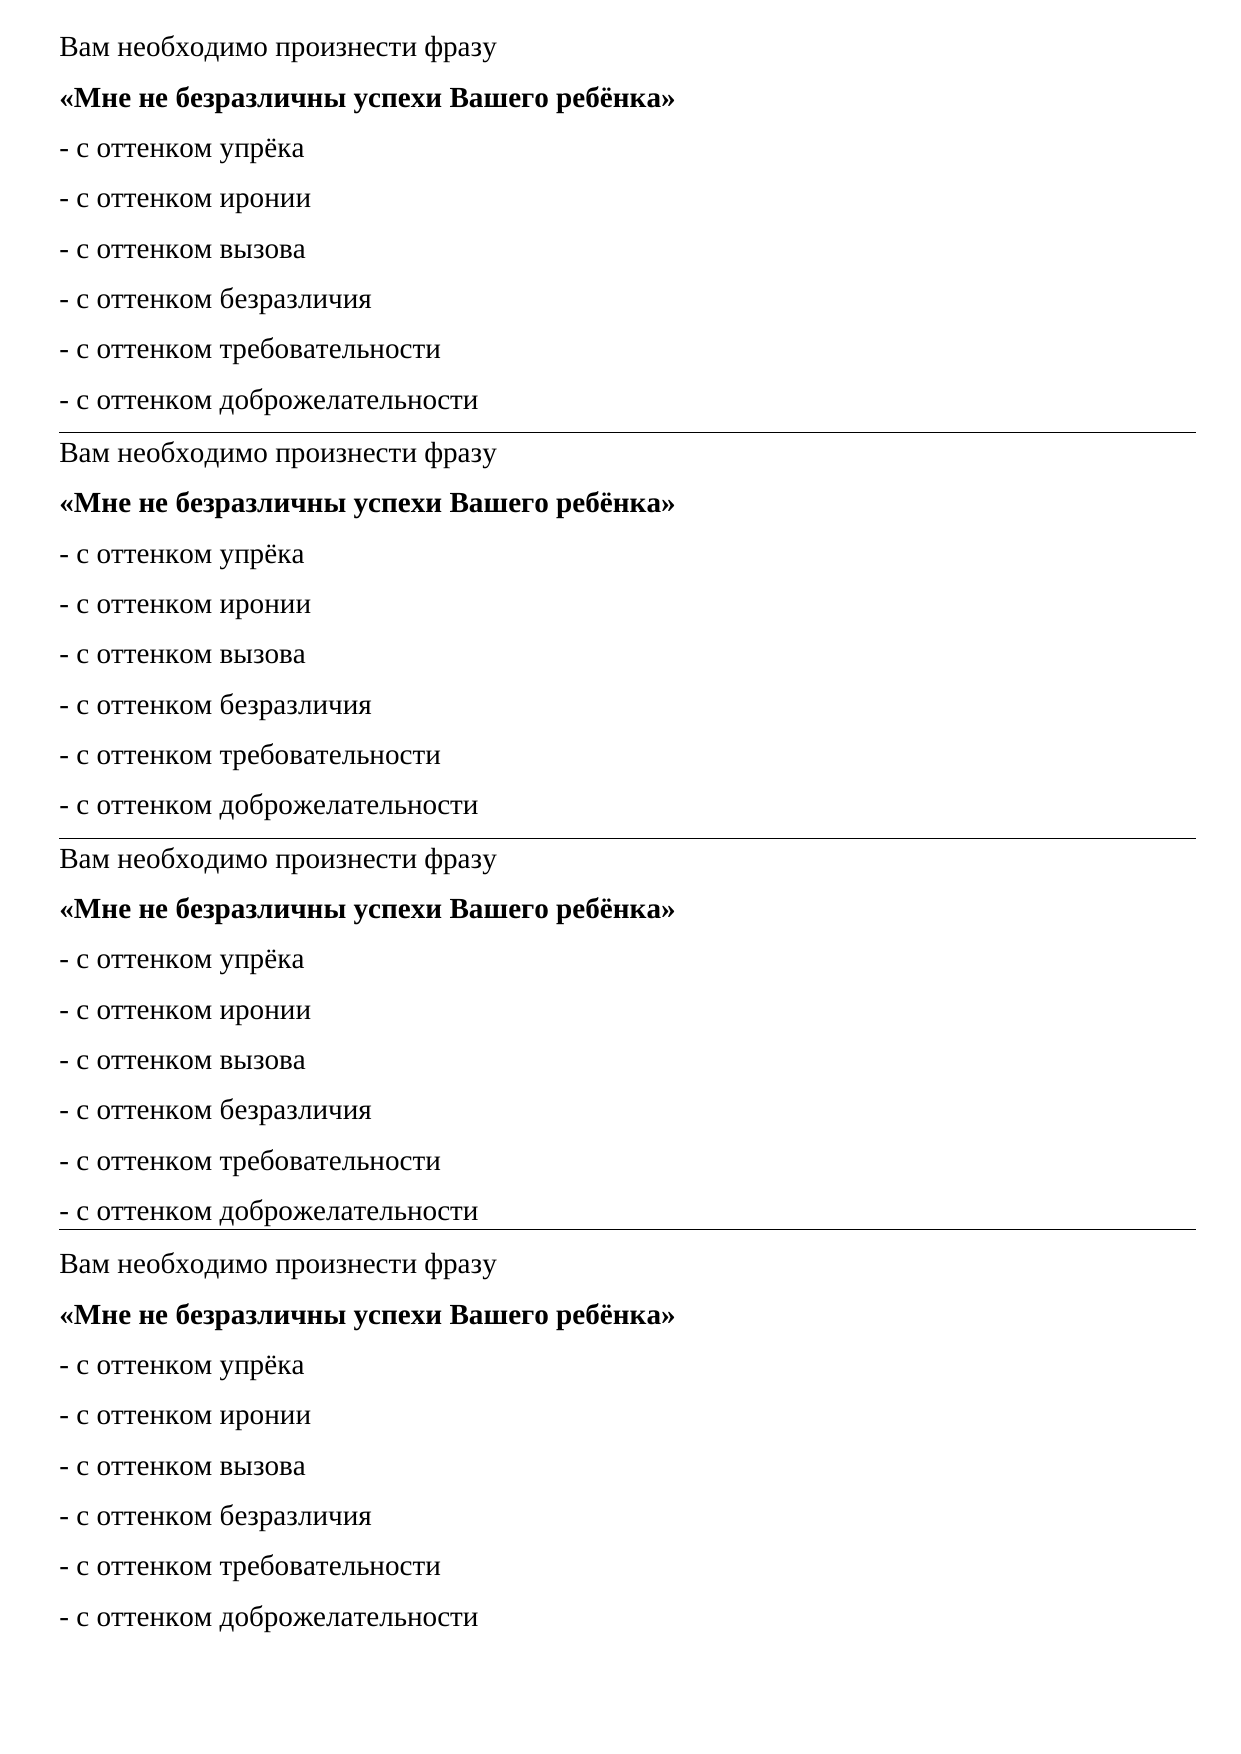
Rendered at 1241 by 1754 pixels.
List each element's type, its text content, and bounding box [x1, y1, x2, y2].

text - с оттенком безразличия [59, 1498, 1196, 1532]
text - с оттенком иронии [59, 181, 1196, 214]
text - с оттенком иронии [59, 989, 1196, 1025]
text - с оттенком упрёка [59, 533, 1196, 569]
text Вам необходимо произнести фразу [59, 1246, 1196, 1280]
text - с оттенком безразличия [59, 281, 1196, 315]
text - с оттенком вызова [59, 633, 1196, 670]
text «Мне не безразличны успехи Вашего ребёнка» [59, 482, 1196, 519]
text «Мне не безразличны успехи Вашего ребёнка» [59, 1297, 1196, 1330]
text - с оттенком вызова [59, 1039, 1196, 1076]
text Вам необходимо произнести фразу [59, 839, 1196, 874]
text - с оттенком безразличия [59, 1089, 1196, 1126]
text - с оттенком вызова [59, 231, 1196, 264]
text - с оттенком доброжелательности [59, 1599, 1196, 1632]
text - с оттенком иронии [59, 583, 1196, 620]
text Вам необходимо произнести фразу [59, 433, 1196, 469]
text - с оттенком доброжелательности [59, 382, 1196, 415]
text - с оттенком требовательности [59, 734, 1196, 771]
text - с оттенком вызова [59, 1448, 1196, 1481]
text «Мне не безразличны успехи Вашего ребёнка» [59, 888, 1196, 925]
text - с оттенком требовательности [59, 1139, 1196, 1176]
text - с оттенком требовательности [59, 331, 1196, 365]
text «Мне не безразличны успехи Вашего ребёнка» [59, 80, 1196, 113]
text - с оттенком доброжелательности [59, 784, 1196, 821]
text Вам необходимо произнести фразу [59, 29, 1196, 63]
text - с оттенком требовательности [59, 1548, 1196, 1582]
text - с оттенком иронии [59, 1397, 1196, 1431]
text - с оттенком упрёка [59, 130, 1196, 164]
text - с оттенком доброжелательности [59, 1190, 1196, 1229]
text - с оттенком упрёка [59, 938, 1196, 975]
text - с оттенком упрёка [59, 1347, 1196, 1381]
text - с оттенком безразличия [59, 684, 1196, 720]
